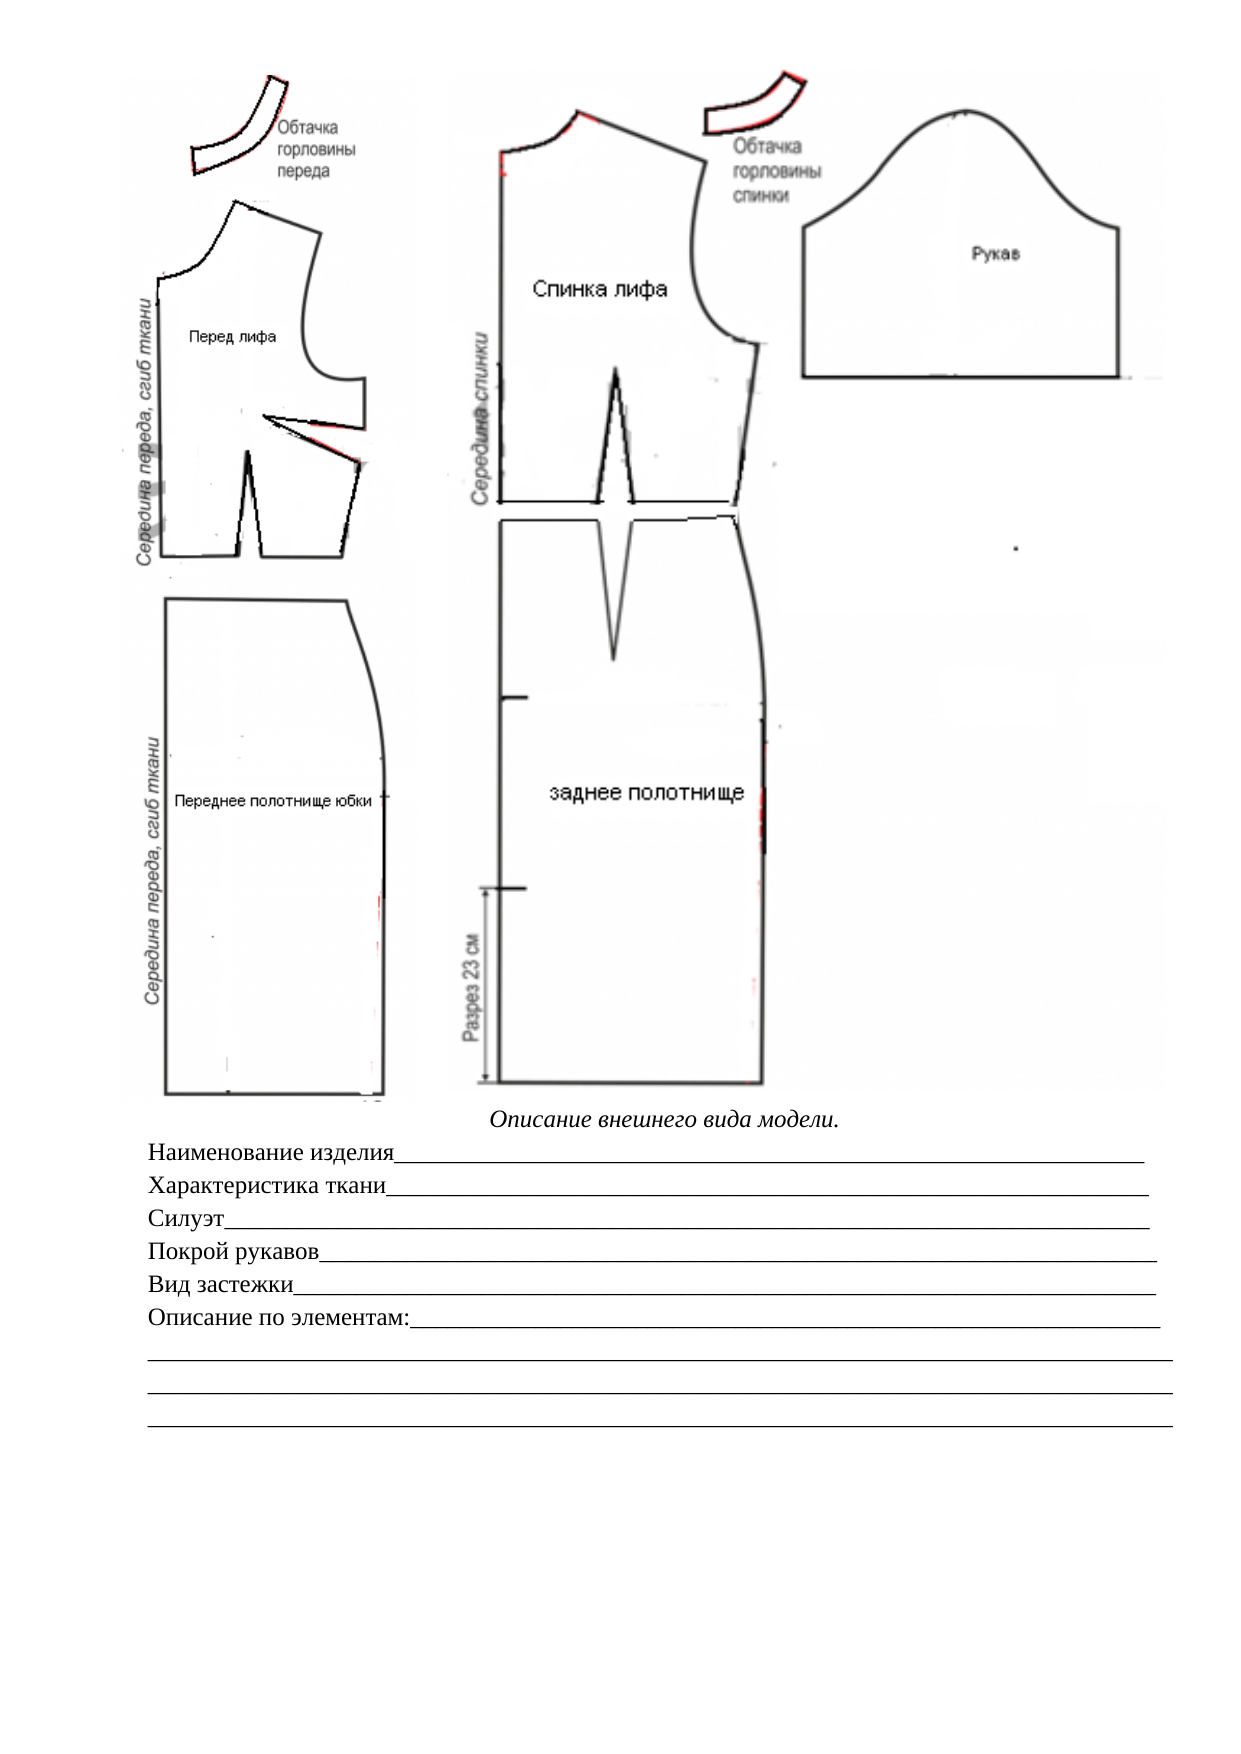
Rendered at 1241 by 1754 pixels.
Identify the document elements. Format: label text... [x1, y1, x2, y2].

text __________________________________________________________________________________ [118, 1335, 1181, 1364]
text Характеристика ткани_____________________________________________________________ [118, 1170, 1181, 1199]
text Силуэт__________________________________________________________________________ [118, 1203, 1181, 1232]
text Покрой рукавов___________________________________________________________________ [118, 1236, 1181, 1265]
picture [118, 75, 419, 1102]
text Описание по элементам:____________________________________________________________ [118, 1302, 1181, 1331]
text __________________________________________________________________________________ [118, 1401, 1181, 1430]
text Вид застежки_____________________________________________________________________ [118, 1269, 1181, 1298]
text Наименование изделия____________________________________________________________ [118, 1137, 1181, 1166]
picture [447, 59, 1166, 1102]
text __________________________________________________________________________________ [118, 1368, 1181, 1397]
text Описание внешнего вида модели. [118, 1104, 1181, 1133]
